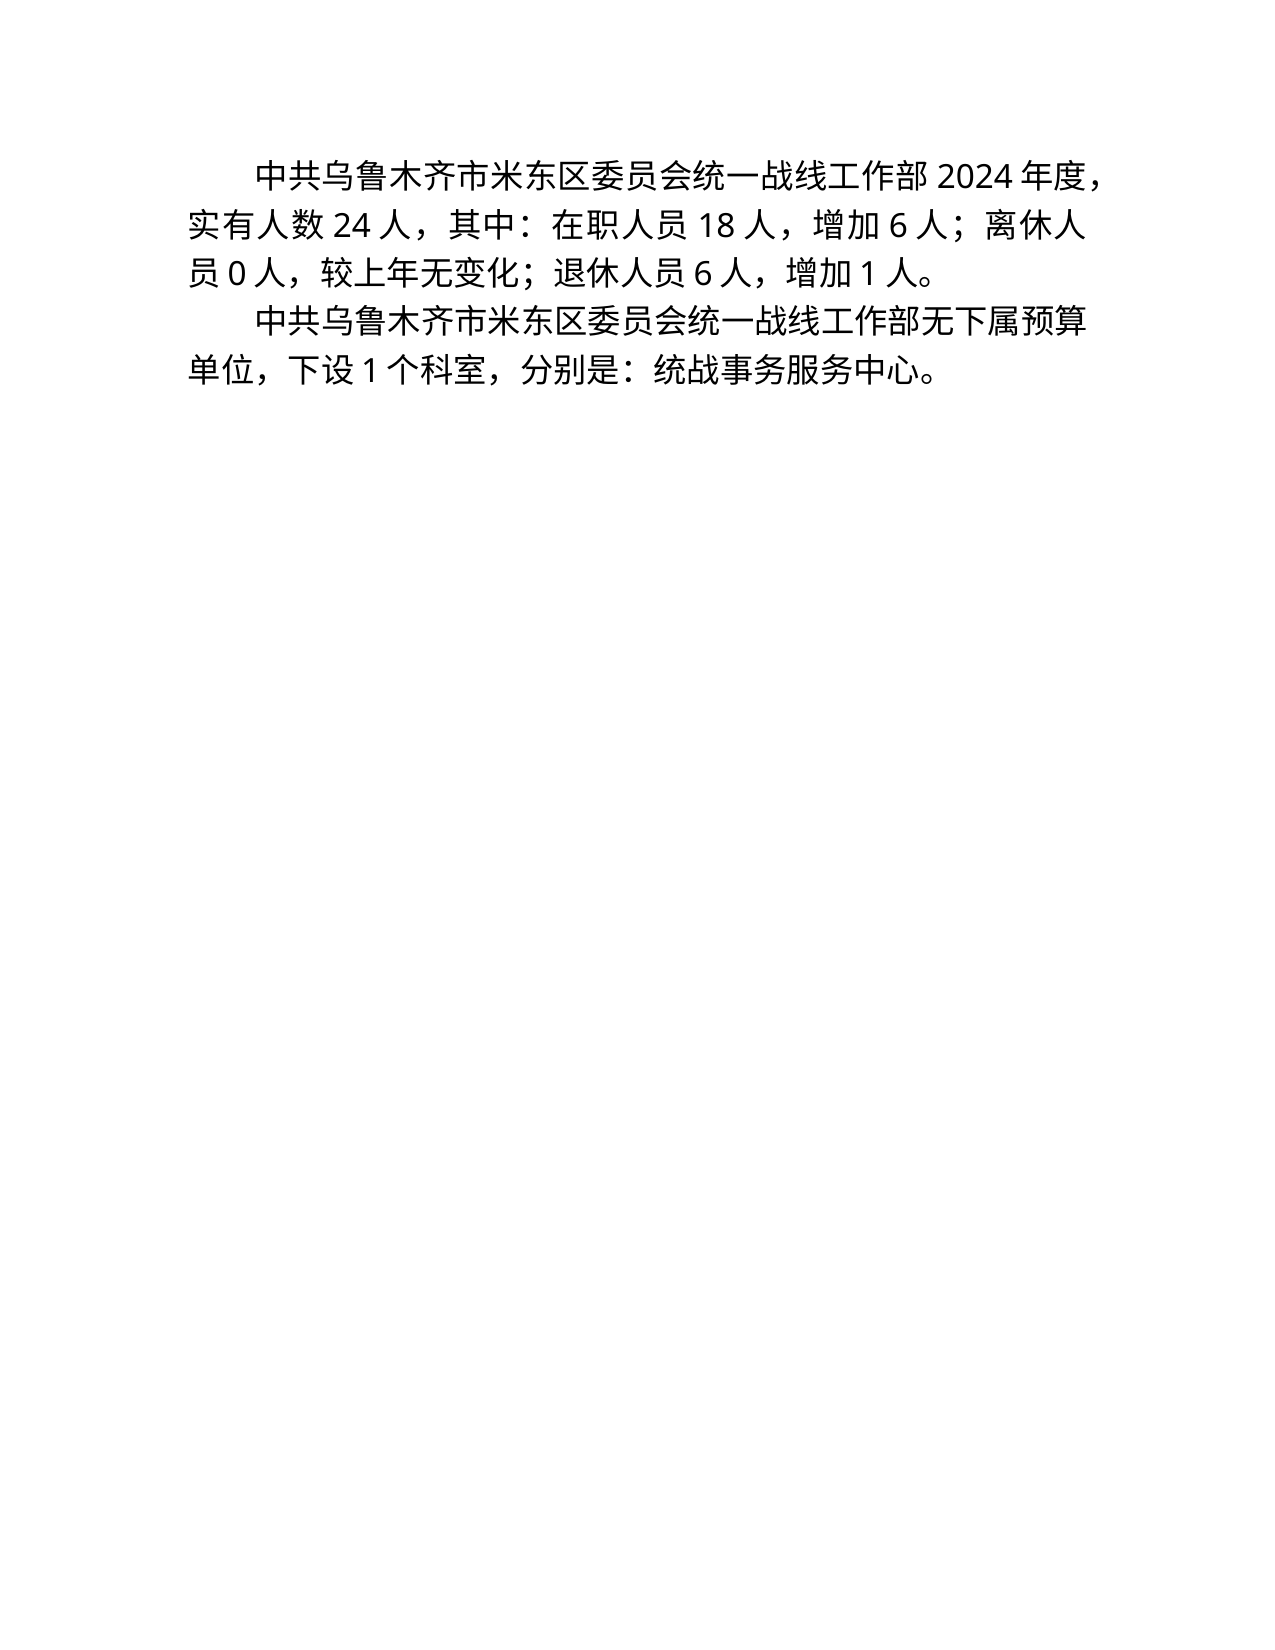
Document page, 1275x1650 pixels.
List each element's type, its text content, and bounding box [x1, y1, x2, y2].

text 中共乌鲁木齐市米东区委员会统一战线工作部2024年度，实有人数24人，其中：在职人员18人，增加6人；离休人员0人，较上年无变化；退休人员6人，增加1人。 [187, 150, 1087, 295]
text 中共乌鲁木齐市米东区委员会统一战线工作部无下属预算单位，下设1个科室，分别是：统战事务服务中心。 [187, 295, 1087, 392]
